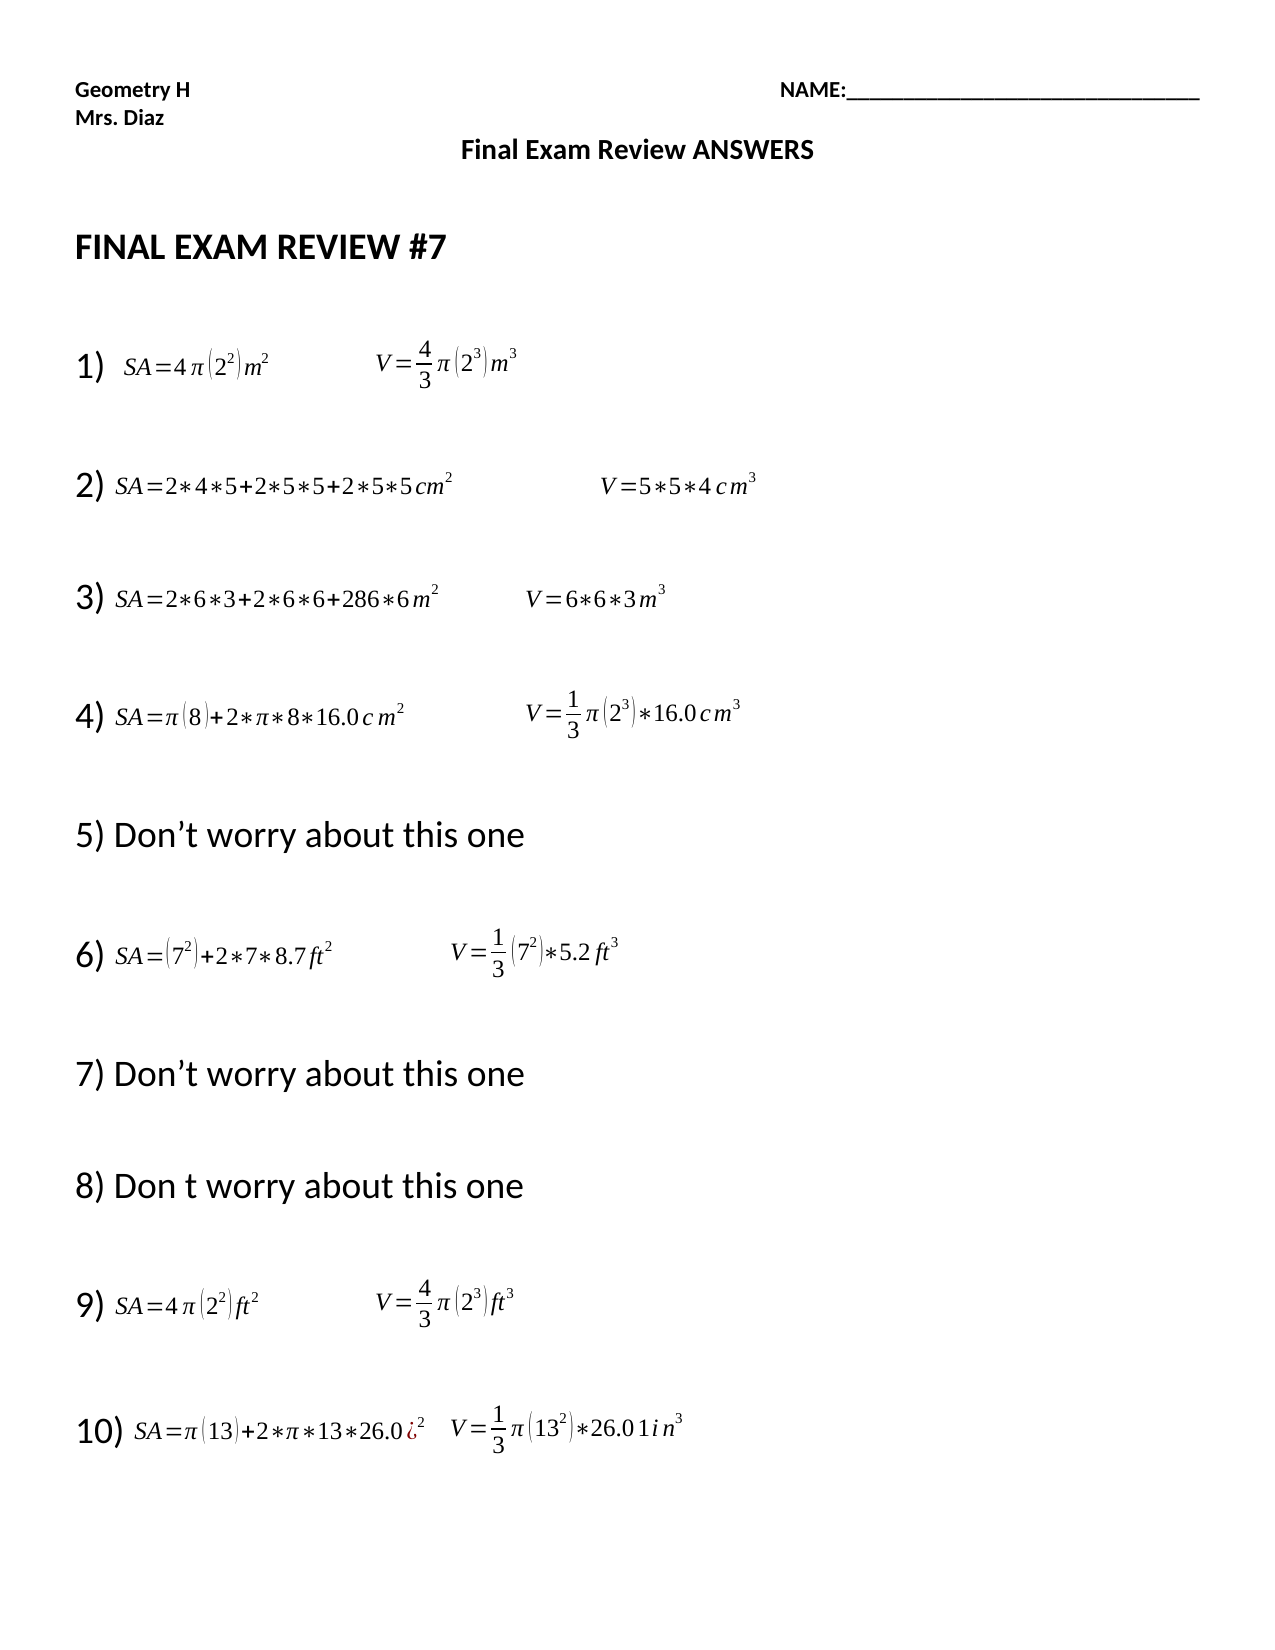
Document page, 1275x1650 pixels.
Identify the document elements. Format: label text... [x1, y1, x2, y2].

text 8) Don t worry about this one [75, 1162, 1200, 1208]
text FINAL EXAM REVIEW #7 [75, 223, 1200, 268]
text 5) Don’t worry about this one [75, 811, 1200, 857]
text 10) [75, 1400, 1200, 1459]
text 3) [75, 573, 1200, 619]
text 1) [75, 335, 1200, 394]
text 6) [75, 924, 1200, 983]
text 7) Don’t worry about this one [75, 1049, 1200, 1095]
text 4) [75, 686, 1200, 745]
text 2) [75, 461, 1200, 507]
text 9) [75, 1274, 1200, 1333]
